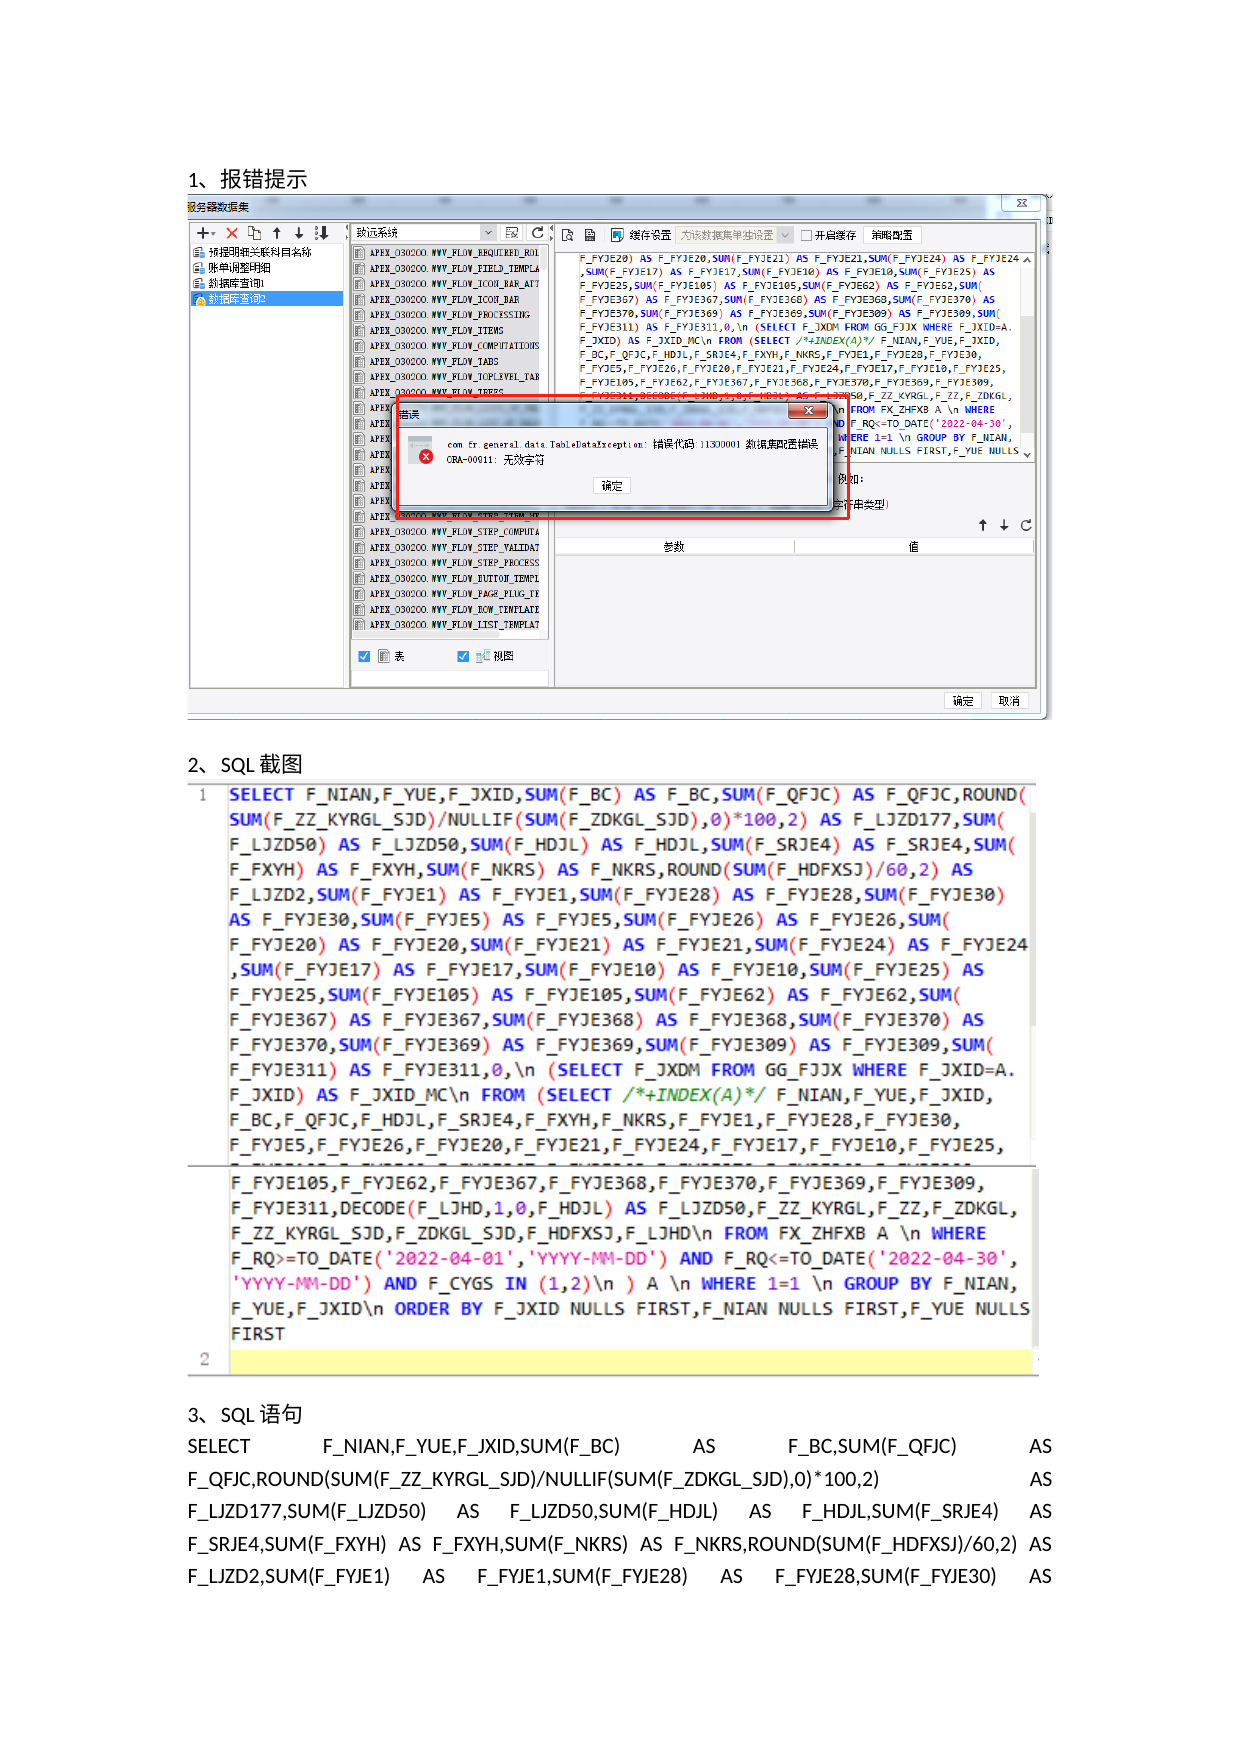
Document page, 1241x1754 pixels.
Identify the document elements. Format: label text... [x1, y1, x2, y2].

picture [187, 194, 1053, 720]
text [187, 1429, 1053, 1592]
picture [187, 1169, 1039, 1378]
picture [187, 779, 1036, 1167]
text 2、SQL截图 [187, 747, 1053, 779]
text 1、报错提示 [187, 162, 1053, 194]
text 3、SQL语句 [187, 1397, 1053, 1429]
